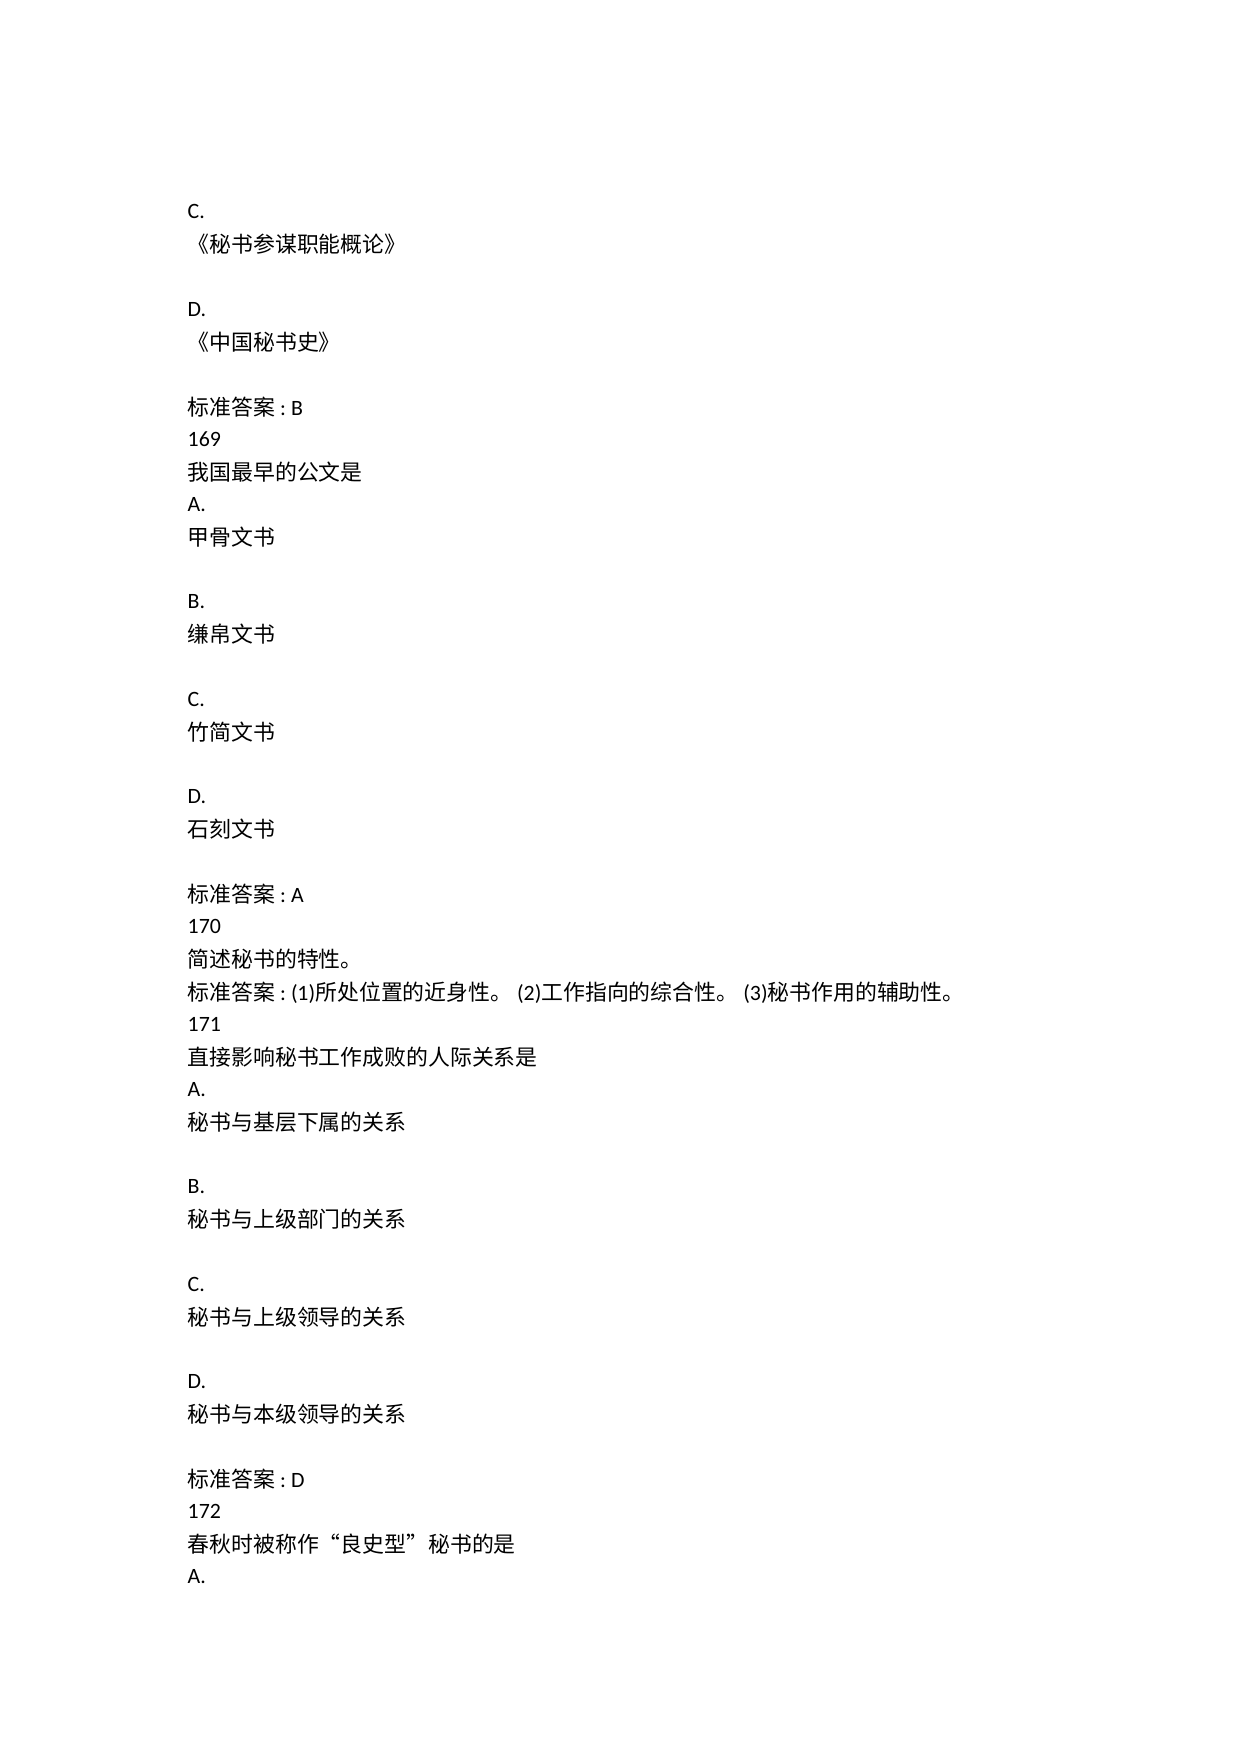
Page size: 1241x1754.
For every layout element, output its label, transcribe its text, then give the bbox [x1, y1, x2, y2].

text 标准答案 : A [187, 877, 1053, 909]
text 172 [187, 1494, 1053, 1527]
text 我国最早的公文是 [187, 454, 1053, 487]
text 秘书与本级领导的关系 [187, 1397, 1053, 1429]
text 标准答案 : (1)所处位置的近身性。 (2)工作指向的综合性。 (3)秘书作用的辅助性。 [187, 974, 1053, 1007]
text 《秘书参谋职能概论》 [187, 227, 1053, 259]
text D. [187, 292, 1053, 324]
text 春秋时被称作“良史型”秘书的是 [187, 1527, 1053, 1559]
text B. [187, 584, 1053, 617]
text 标准答案 : D [187, 1462, 1053, 1494]
text 《中国秘书史》 [187, 324, 1053, 357]
text A. [187, 1559, 1053, 1592]
text C. [187, 194, 1053, 227]
text 170 [187, 909, 1053, 942]
text 秘书与上级部门的关系 [187, 1202, 1053, 1234]
text 秘书与基层下属的关系 [187, 1104, 1053, 1137]
text 石刻文书 [187, 812, 1053, 844]
text 缣帛文书 [187, 617, 1053, 649]
text 169 [187, 422, 1053, 454]
text 竹简文书 [187, 714, 1053, 747]
text 甲骨文书 [187, 519, 1053, 552]
text 秘书与上级领导的关系 [187, 1299, 1053, 1332]
text D. [187, 779, 1053, 812]
text 直接影响秘书工作成败的人际关系是 [187, 1039, 1053, 1072]
text A. [187, 487, 1053, 519]
text C. [187, 1267, 1053, 1299]
text C. [187, 682, 1053, 714]
text 171 [187, 1007, 1053, 1039]
text 简述秘书的特性。 [187, 942, 1053, 974]
text D. [187, 1364, 1053, 1397]
text B. [187, 1169, 1053, 1202]
text A. [187, 1072, 1053, 1104]
text 标准答案 : B [187, 389, 1053, 422]
